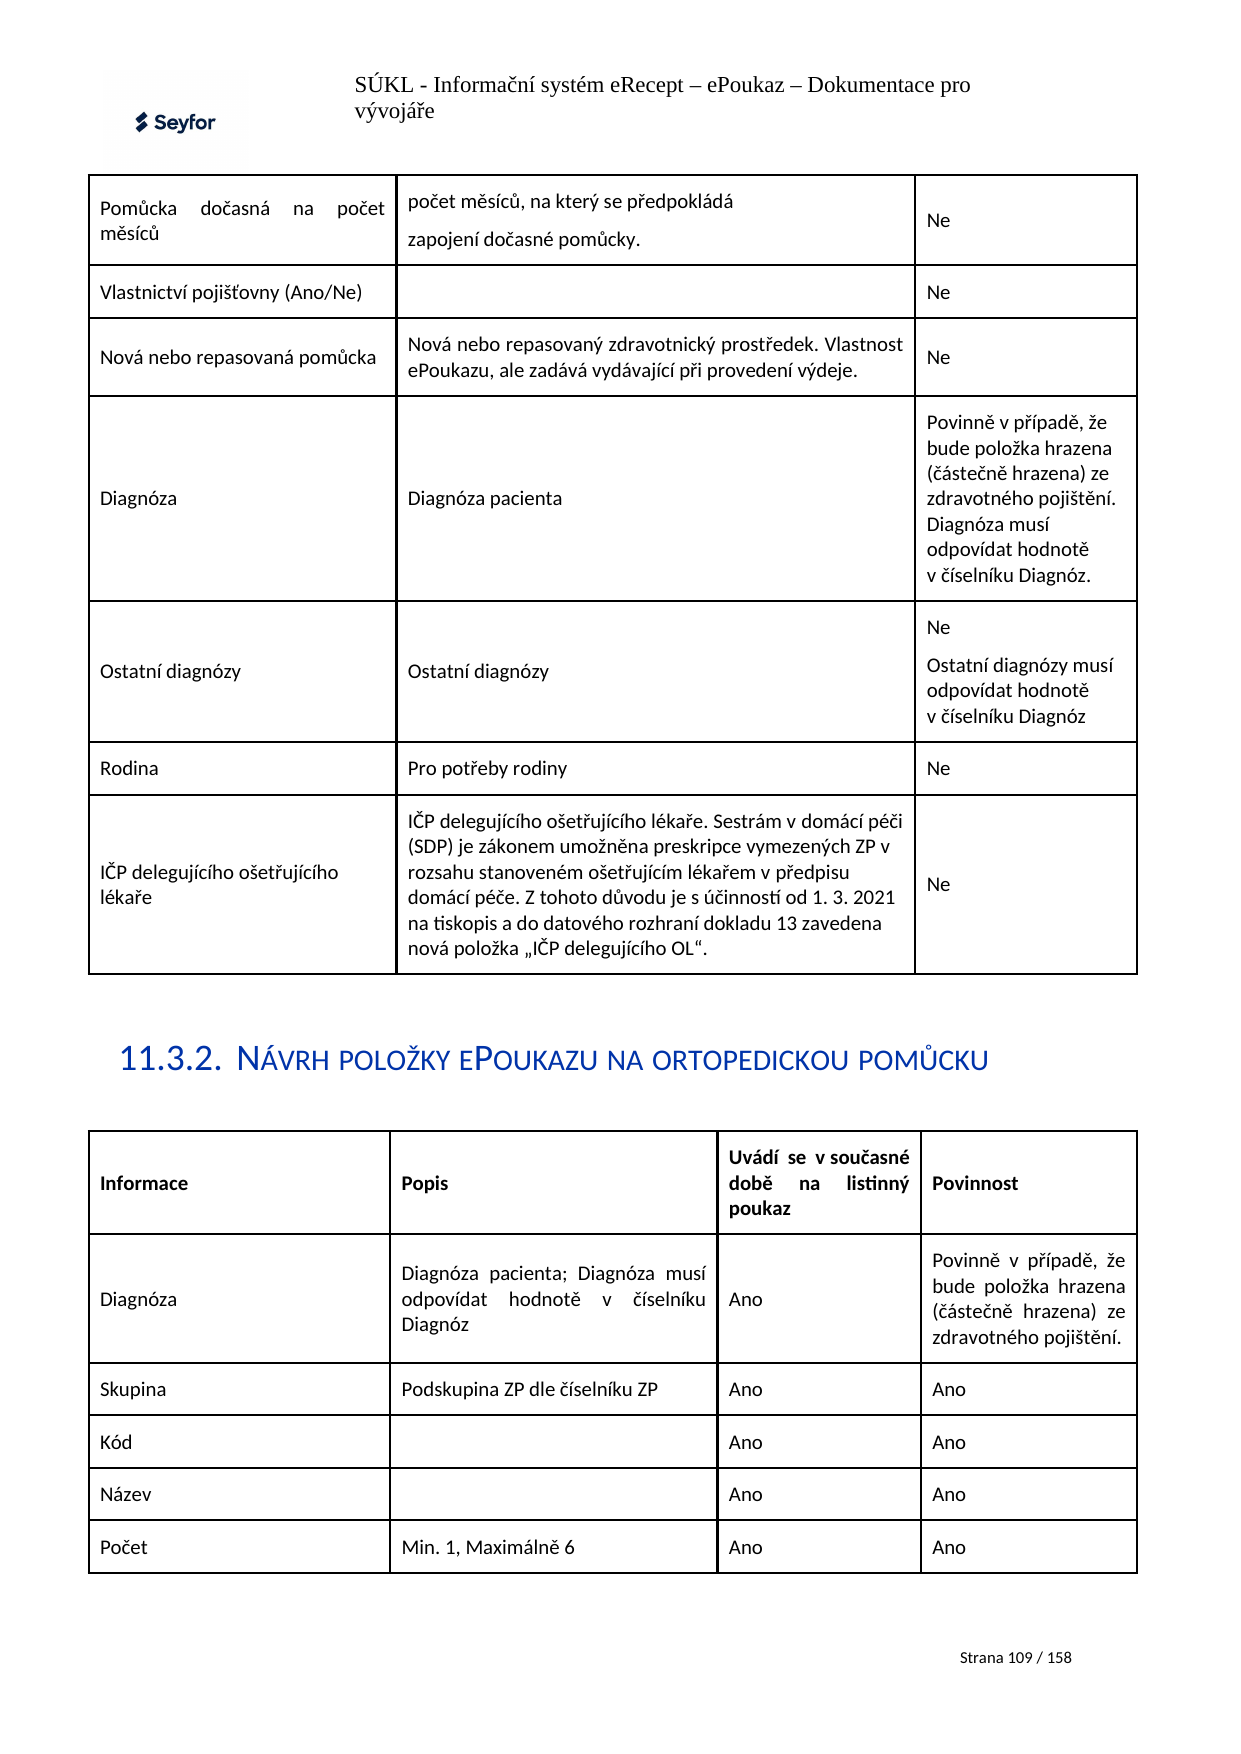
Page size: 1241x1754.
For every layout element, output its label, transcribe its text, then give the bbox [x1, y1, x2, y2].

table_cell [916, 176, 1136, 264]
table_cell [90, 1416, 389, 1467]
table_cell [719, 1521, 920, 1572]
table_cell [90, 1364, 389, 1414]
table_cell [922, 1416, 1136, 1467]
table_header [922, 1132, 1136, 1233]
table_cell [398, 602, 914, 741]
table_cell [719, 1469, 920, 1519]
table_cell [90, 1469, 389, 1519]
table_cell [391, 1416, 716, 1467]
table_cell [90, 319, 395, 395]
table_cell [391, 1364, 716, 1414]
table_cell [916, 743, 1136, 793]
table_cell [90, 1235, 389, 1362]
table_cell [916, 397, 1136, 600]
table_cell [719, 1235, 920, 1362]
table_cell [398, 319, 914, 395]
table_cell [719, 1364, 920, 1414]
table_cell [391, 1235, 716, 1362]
picture [102, 70, 249, 174]
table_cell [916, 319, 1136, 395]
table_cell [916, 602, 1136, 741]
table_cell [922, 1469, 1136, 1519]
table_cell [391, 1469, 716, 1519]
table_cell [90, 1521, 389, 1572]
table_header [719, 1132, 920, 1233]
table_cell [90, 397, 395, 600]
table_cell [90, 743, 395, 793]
text Návrh položky ePoukazu na ortopedickou pomůcku [118, 1033, 1122, 1079]
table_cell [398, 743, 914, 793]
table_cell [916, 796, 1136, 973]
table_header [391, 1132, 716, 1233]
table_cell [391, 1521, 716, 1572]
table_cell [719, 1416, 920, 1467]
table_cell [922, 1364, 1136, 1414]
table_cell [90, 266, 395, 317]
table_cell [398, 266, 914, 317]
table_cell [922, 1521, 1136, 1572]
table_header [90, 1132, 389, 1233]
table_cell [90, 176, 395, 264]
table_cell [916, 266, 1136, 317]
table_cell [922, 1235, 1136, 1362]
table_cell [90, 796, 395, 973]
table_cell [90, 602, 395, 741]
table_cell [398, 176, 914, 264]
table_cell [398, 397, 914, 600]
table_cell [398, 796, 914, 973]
